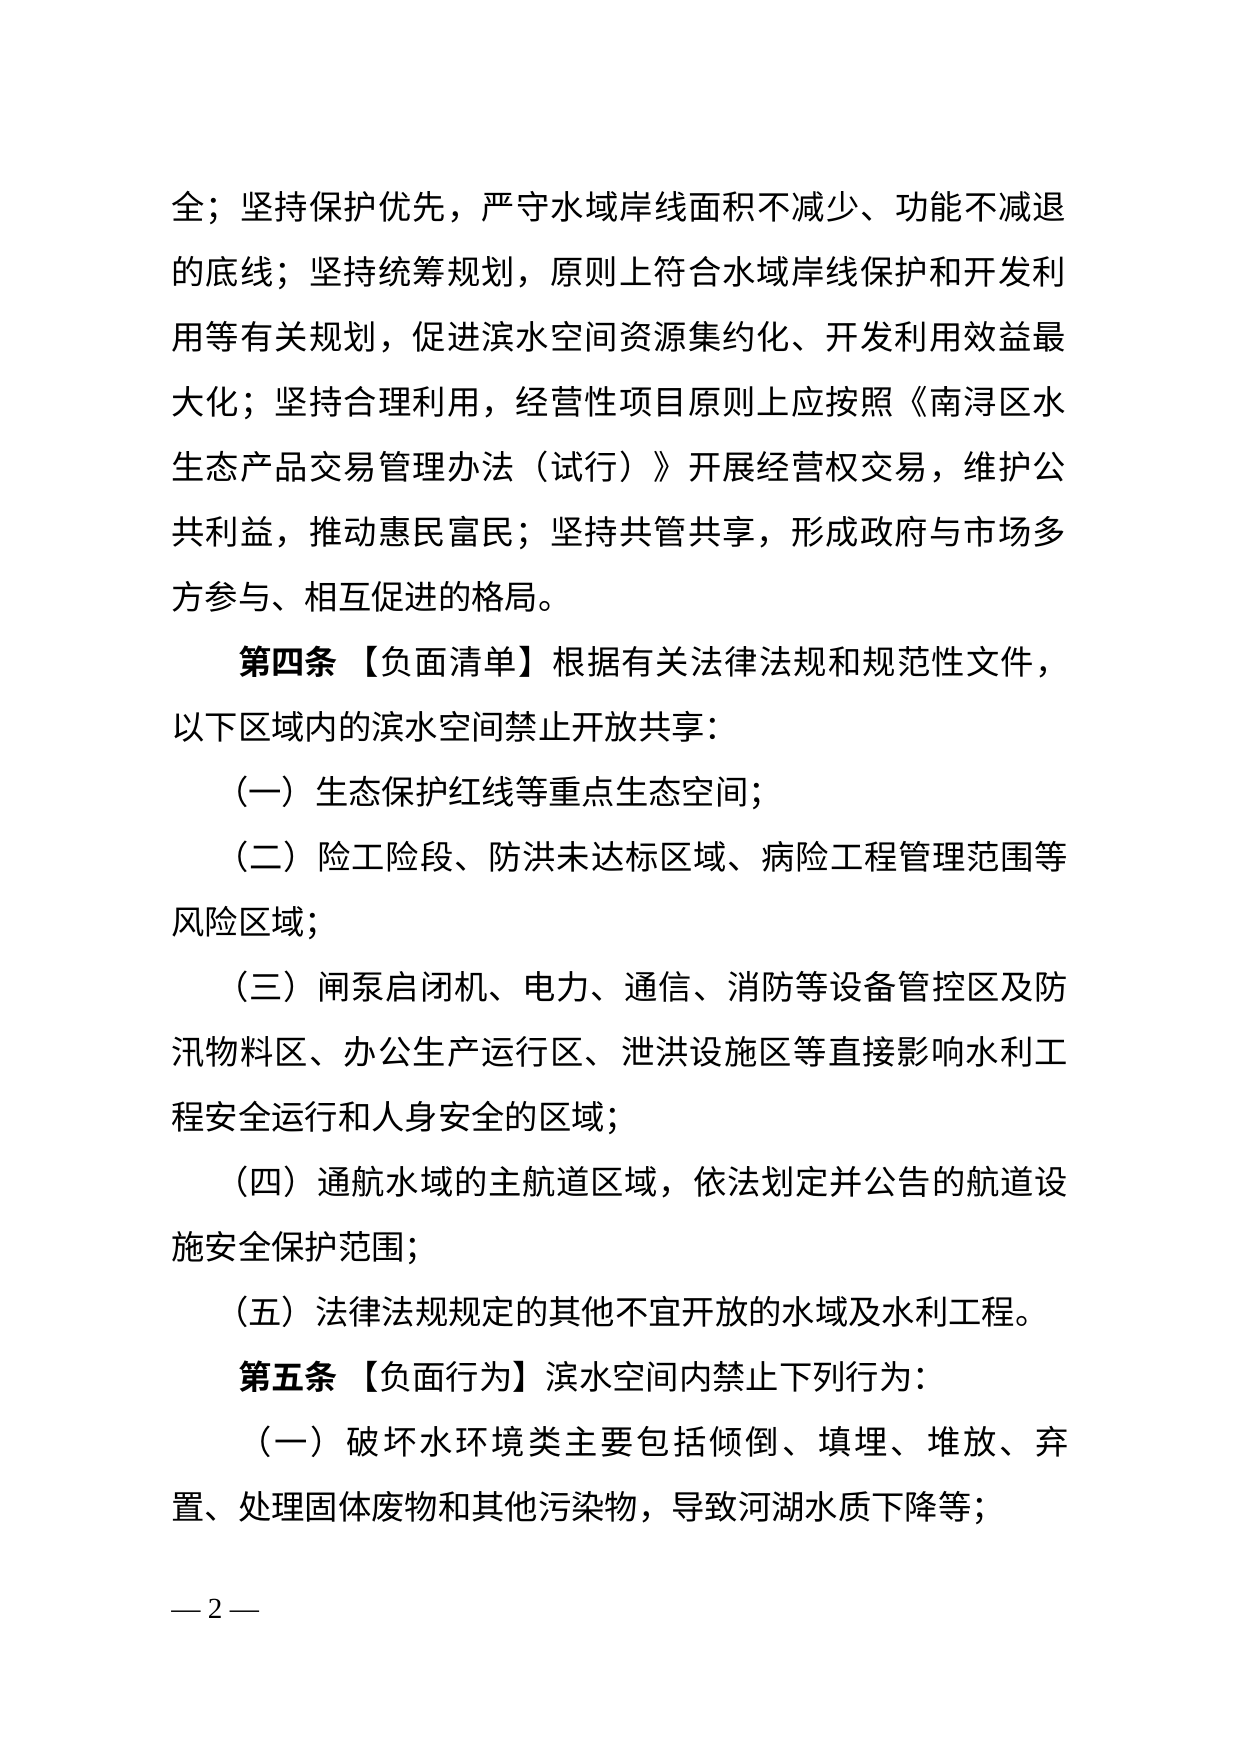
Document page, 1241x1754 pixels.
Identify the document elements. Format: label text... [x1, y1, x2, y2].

text （二）险工险段、防洪未达标区域、病险工程管理范围等风险区域； [171, 823, 1069, 953]
text （四）通航水域的主航道区域，依法划定并公告的航道设施安全保护范围； [171, 1148, 1069, 1278]
text （一）生态保护红线等重点生态空间； [171, 758, 1069, 823]
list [171, 173, 1069, 628]
text （三）闸泵启闭机、电力、通信、消防等设备管控区及防汛物料区、办公生产运行区、泄洪设施区等直接影响水利工程安全运行和人身安全的区域； [171, 953, 1069, 1148]
list （一）破坏水环境类主要包括倾倒、填埋、堆放、弃置、处理固体废物和其他污染物，导致河湖水质下降等； [171, 1408, 1069, 1538]
list 【负面行为】滨水空间内禁止下列行为： [171, 1343, 1069, 1408]
list 【负面清单】根据有关法律法规和规范性文件，以下区域内的滨水空间禁止开放共享： [171, 628, 1069, 758]
text （五）法律法规规定的其他不宜开放的水域及水利工程。 [171, 1278, 1069, 1343]
